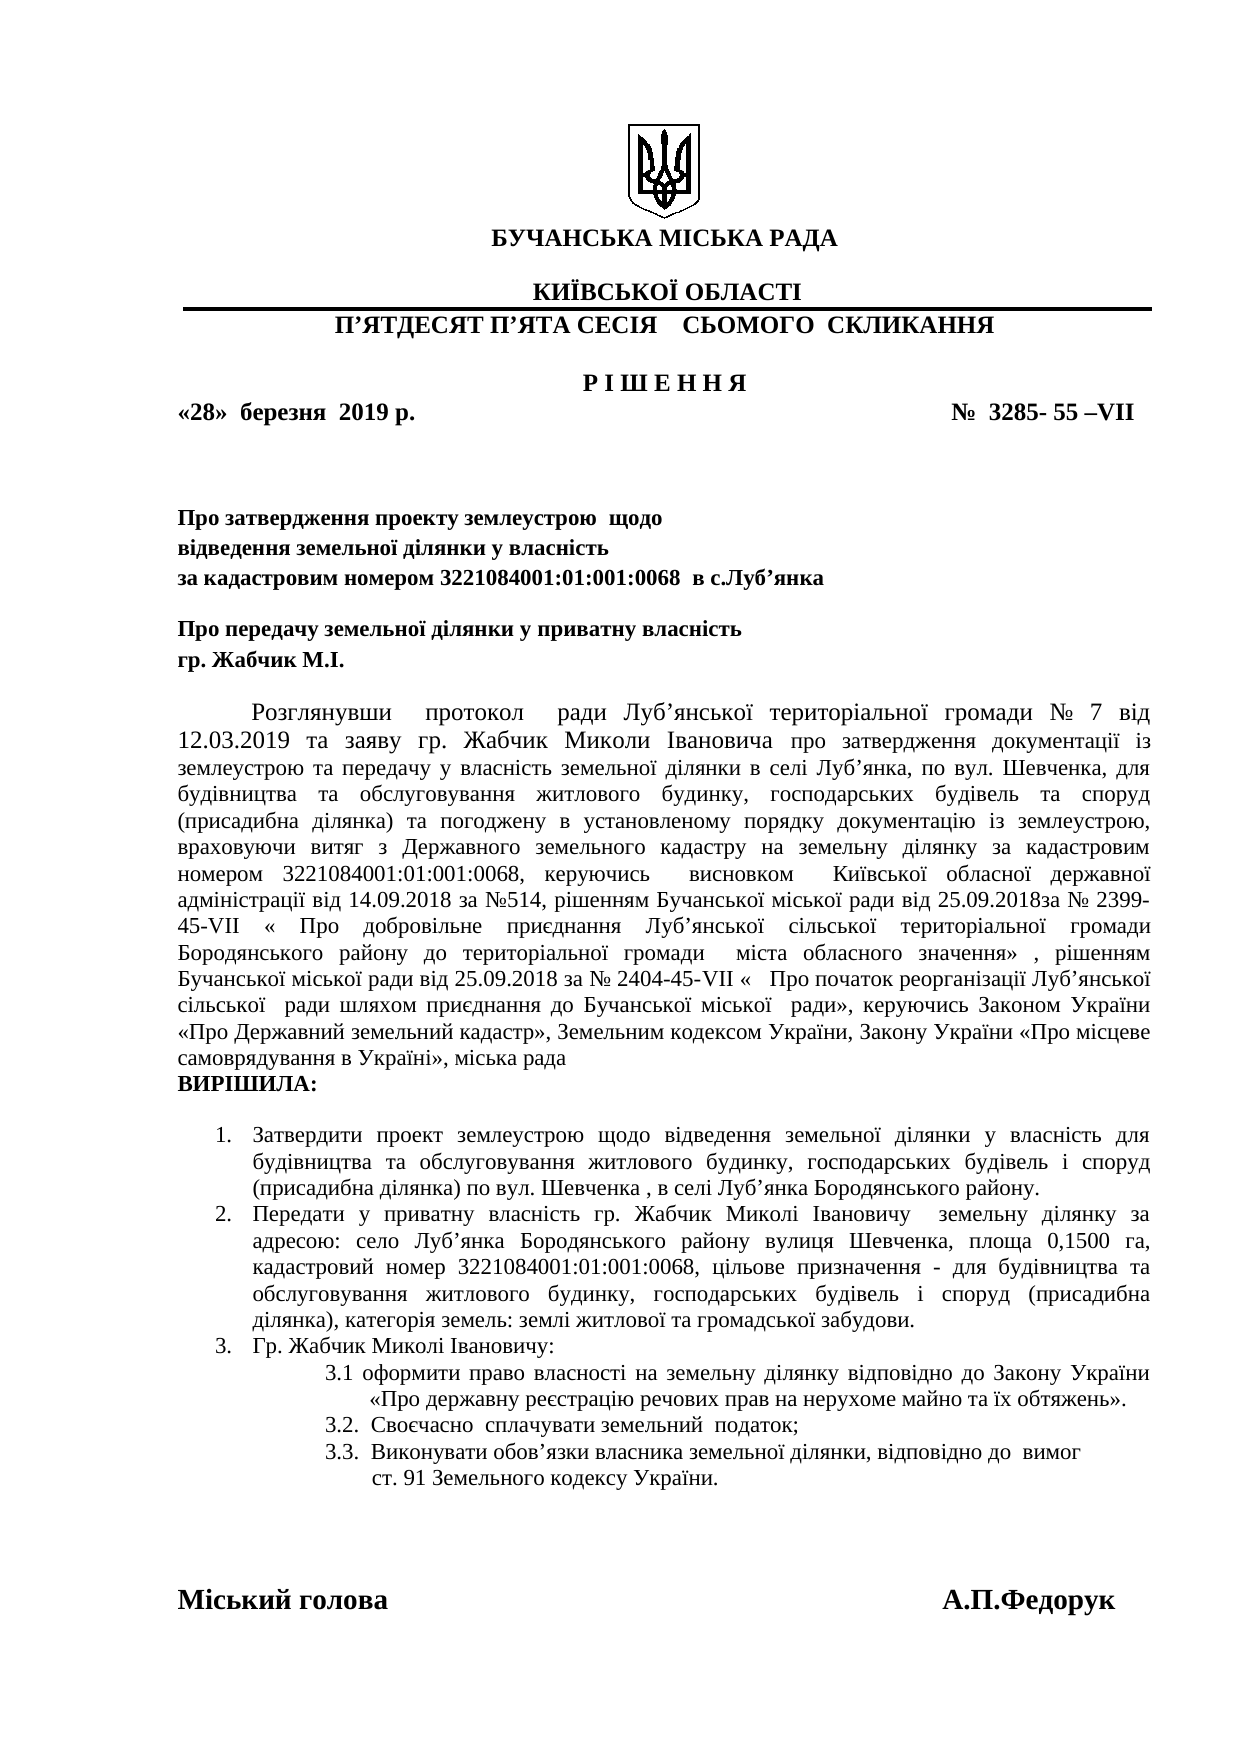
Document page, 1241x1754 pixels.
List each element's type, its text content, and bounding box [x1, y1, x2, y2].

list Затвердити проект землеустрою щодо відведення земельної ділянки у власність для будівництва та обслуговування житлового будинку, господарських будівель і споруд (присадибна ділянка) по вул. Шевченка , в селі Луб’янка Бородянського району. [215, 1121, 1152, 1201]
text Розглянувши протокол ради Луб’янської територіальної громади № 7 від 12.03.2019 та заяву гр. Жабчик Миколи Івановича про затвердження документації із землеустрою та передачу у власність земельної ділянки в селі Луб’янка, по вул. Шевченка, для будівництва та обслуговування житлового будинку, господарських будівель та споруд (присадибна ділянка) та погоджену в установленому порядку документацію із землеустрою, враховуючи витяг з Державного земельного кадастру на земельну ділянку за кадастровим номером 3221084001:01:001:0068, керуючись висновком Київської обласної державної адміністрації від 14.09.2018 за №514, рішенням Бучанської міської ради від 25.09.2018за № 2399-45-VІІ « Про добровільне приєднання Луб’янської сільської територіальної громади Бородянського району до територіальної громади міста обласного значення» , рішенням Бучанської міської ради від 25.09.2018 за № 2404-45-VІІ « Про початок реорганізації Луб’янської сільської ради шляхом приєднання до Бучанської міської ради», керуючись Законом України «Про Державний земельний кадастр», Земельним кодексом України, Закону України «Про місцеве самоврядування в Україні», міська рада [177, 697, 1152, 1070]
text Міський голова А.П.Федорук [177, 1582, 1152, 1616]
list 3.2. Своєчасно сплачувати земельний податок; [325, 1411, 1152, 1438]
list Передати у приватну власність гр. Жабчик Миколі Івановичу земельну ділянку за адресою: село Луб’янка Бородянського району вулиця Шевченка, площа 0,1500 га, кадастровий номер 3221084001:01:001:0068, цільове призначення - для будівництва та обслуговування житлового будинку, господарських будівель і споруд (присадибна ділянка), категорія земель: землі житлової та громадської забудови. [215, 1201, 1152, 1332]
text 3.3. Виконувати обов’язки власника земельної ділянки, відповідно до вимог [325, 1438, 1152, 1464]
text Про передачу земельної ділянки у приватну власність гр. Жабчик М.І. [177, 615, 1152, 672]
text БУЧАНСЬКА МІСЬКА РАДА [177, 223, 1152, 252]
text Р І Ш Е Н Н Я [177, 368, 1152, 397]
text 3.1 оформити право власності на земельну ділянку відповідно до Закону України «Про державну реєстрацію речових прав на нерухоме майно та їх обтяжень». [325, 1359, 1152, 1411]
text «28» березня 2019 р. № 3285- 55 –VІІ [177, 397, 1152, 426]
text Про затвердження проекту землеустрою щодо відведення земельної ділянки у власність за кадастровим номером 3221084001:01:001:0068 в с.Луб’янка [177, 504, 1152, 591]
text КИЇВСЬКОЇ ОБЛАСТІ [183, 277, 1152, 307]
list Гр. Жабчик Миколі Івановичу: [215, 1332, 1152, 1359]
text ст. 91 Земельного кодексу України. [177, 1464, 1152, 1490]
text ВИРІШИЛА: [177, 1070, 1152, 1097]
text П’ЯТДЕСЯТ П’ЯТА СЕСІЯ СЬОМОГО СКЛИКАННЯ [177, 311, 1152, 339]
